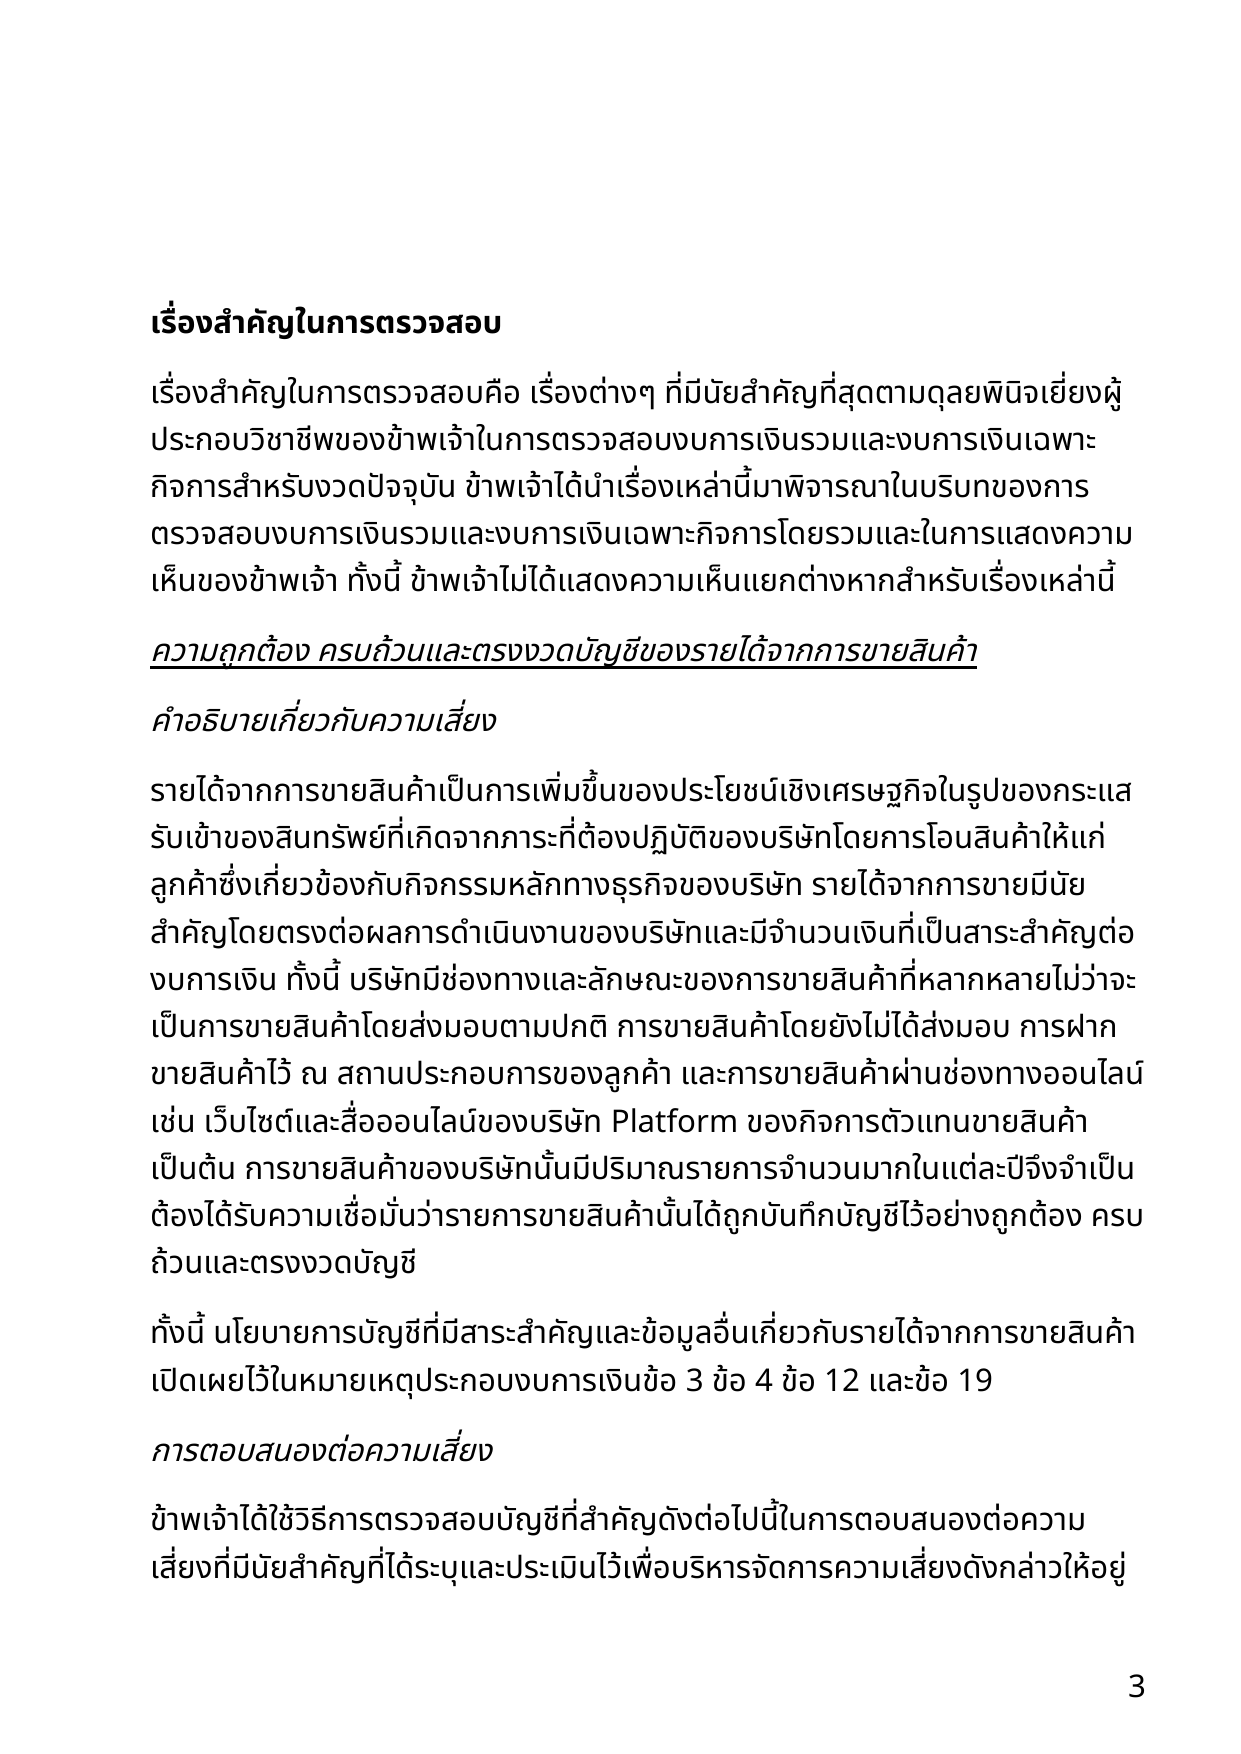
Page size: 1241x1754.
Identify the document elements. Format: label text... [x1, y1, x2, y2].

text ทั้งนี้ นโยบายการบัญชีที่มีสาระสำคัญและข้อมูลอื่นเกี่ยวกับรายได้จากการขายสินค้าเปิดเผยไว้ในหมายเหตุประกอบงบการเงินข้อ 3 ข้อ 4 ข้อ 12 และข้อ 19 [150, 1310, 1146, 1405]
text เรื่องสำคัญในการตรวจสอบ [150, 300, 1146, 347]
text การตอบสนองต่อความเสี่ยง [150, 1428, 1146, 1475]
text เรื่องสำคัญในการตรวจสอบคือ เรื่องต่างๆ ที่มีนัยสำคัญที่สุดตามดุลยพินิจเยี่ยงผู้ประกอบวิชาชีพของข้าพเจ้าในการตรวจสอบงบการเงินรวมและงบการเงินเฉพาะกิจการสำหรับงวดปัจจุบัน ข้าพเจ้าได้นำเรื่องเหล่านี้มาพิจารณาในบริบทของการตรวจสอบงบการเงินรวมและงบการเงินเฉพาะกิจการโดยรวมและในการแสดงความเห็นของข้าพเจ้า ทั้งนี้ ข้าพเจ้าไม่ได้แสดงความเห็นแยกต่างหากสำหรับเรื่องเหล่านี้ [150, 370, 1146, 606]
text รายได้จากการขายสินค้าเป็นการเพิ่มขึ้นของประโยชน์เชิงเศรษฐกิจในรูปของกระแสรับเข้าของสินทรัพย์ที่เกิดจากภาระที่ต้องปฏิบัติของบริษัทโดยการโอนสินค้าให้แก่ลูกค้าซึ่งเกี่ยวข้องกับกิจกรรมหลักทางธุรกิจของบริษัท รายได้จากการขายมีนัยสำคัญโดยตรงต่อผลการดำเนินงานของบริษัทและมีจำนวนเงินที่เป็นสาระสำคัญต่องบการเงิน ทั้งนี้ บริษัทมีช่องทางและลักษณะของการขายสินค้าที่หลากหลายไม่ว่าจะเป็นการขายสินค้าโดยส่งมอบตามปกติ การขายสินค้าโดยยังไม่ได้ส่งมอบ การฝากขายสินค้าไว้ ณ สถานประกอบการของลูกค้า และการขายสินค้าผ่านช่องทางออนไลน์ เช่น เว็บไซต์และสื่อออนไลน์ของบริษัท Platform ของกิจการตัวแทนขายสินค้า เป็นต้น การขายสินค้าของบริษัทนั้นมีปริมาณรายการจำนวนมากในแต่ละปีจึงจำเป็นต้องได้รับความเชื่อมั่นว่ารายการขายสินค้านั้นได้ถูกบันทึกบัญชีไว้อย่างถูกต้อง ครบถ้วนและตรงงวดบัญชี [150, 768, 1146, 1288]
text ความถูกต้อง ครบถ้วนและตรงงวดบัญชีของรายได้จากการขายสินค้า [150, 628, 1146, 676]
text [150, 1498, 1146, 1592]
text คำอธิบายเกี่ยวกับความเสี่ยง [150, 698, 1146, 746]
